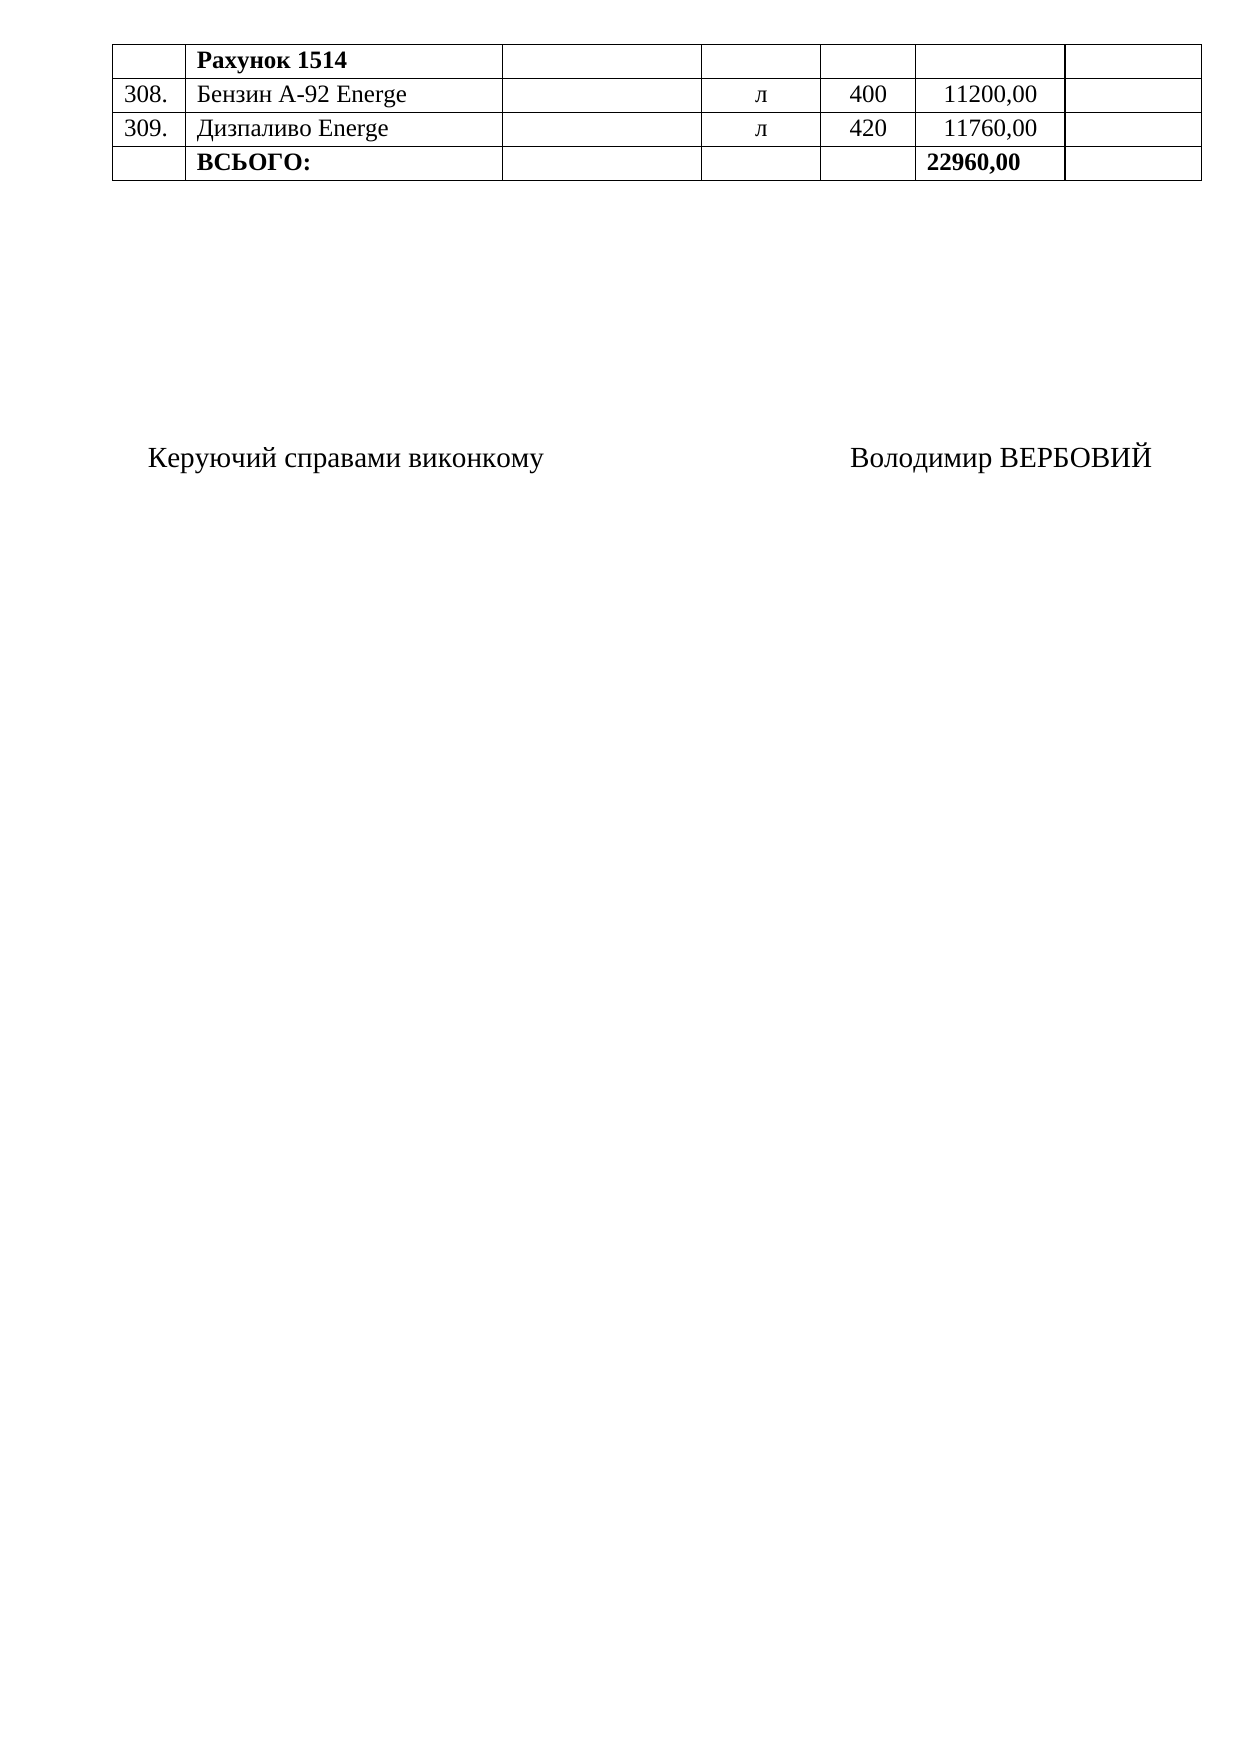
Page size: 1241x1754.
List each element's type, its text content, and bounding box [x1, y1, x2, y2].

table_cell [503, 113, 701, 146]
table_cell [113, 147, 185, 180]
table_cell [702, 147, 820, 180]
table_cell 400 [821, 79, 915, 112]
table_cell [113, 113, 185, 146]
table_cell 11760,00 [916, 113, 1064, 146]
table_cell Рахунок 1514 [186, 45, 502, 78]
table_cell л [702, 79, 820, 112]
table_cell [1066, 45, 1201, 78]
table_cell [702, 45, 820, 78]
table_cell [113, 45, 185, 78]
table_cell [503, 45, 701, 78]
text Керуючий справами виконкому Володимир ВЕРБОВИЙ [148, 440, 1167, 473]
table_cell [1066, 79, 1201, 112]
table_cell 420 [821, 113, 915, 146]
table_cell [503, 79, 701, 112]
table_cell 22960,00 [916, 147, 1064, 180]
table_cell [1066, 147, 1201, 180]
table_cell [916, 45, 1064, 78]
table_cell ВСЬОГО: [186, 147, 502, 180]
table_cell [821, 45, 915, 78]
table_cell Бензин А-92 Energe [186, 79, 502, 112]
table_cell Дизпаливо Energe [186, 113, 502, 146]
table_cell [1066, 113, 1201, 146]
table_cell л [702, 113, 820, 146]
table_cell [113, 79, 185, 112]
table_cell [821, 147, 915, 180]
table_cell [503, 147, 701, 180]
table_cell 11200,00 [916, 79, 1064, 112]
